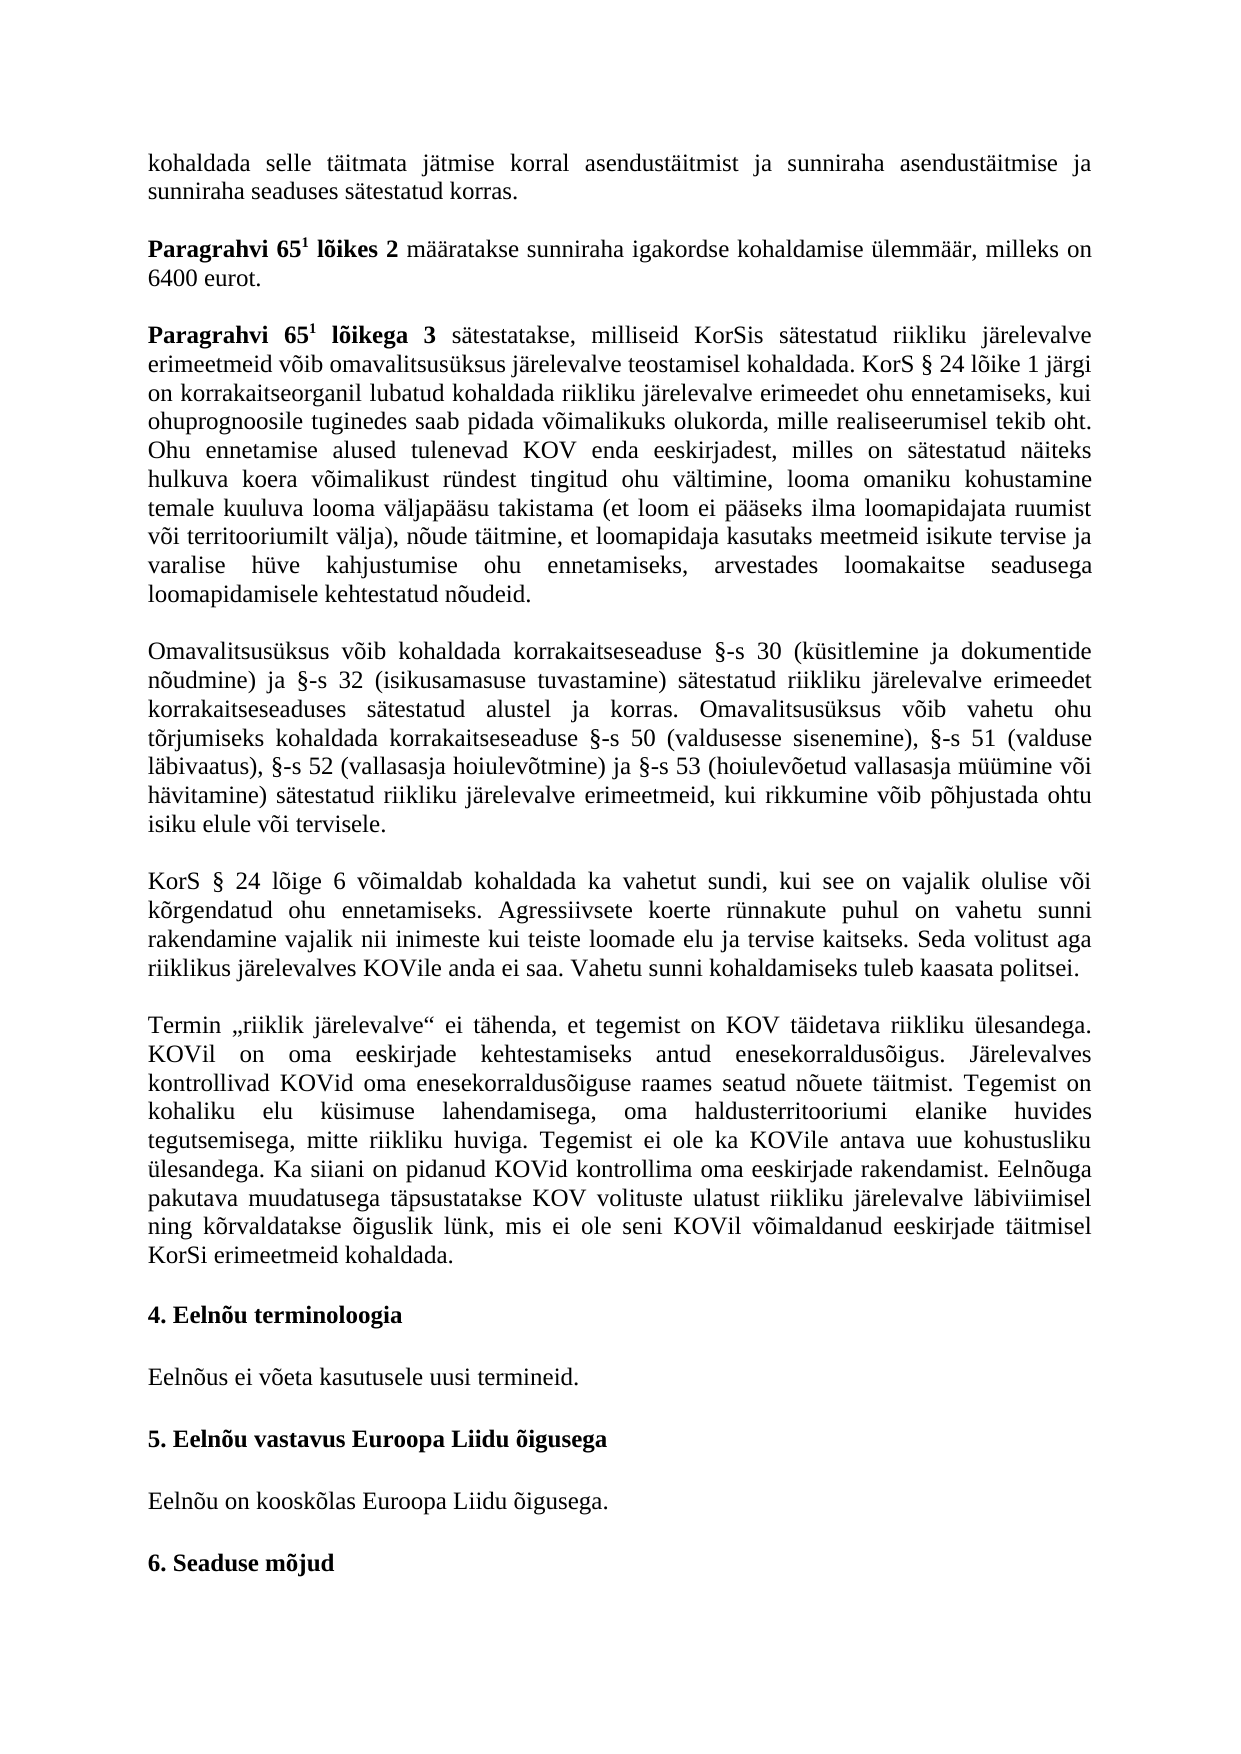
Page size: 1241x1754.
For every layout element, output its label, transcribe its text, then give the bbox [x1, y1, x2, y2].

text 6. Seaduse mõjud [148, 1548, 1093, 1577]
text 5. Eelnõu vastavus Euroopa Liidu õigusega [148, 1424, 1093, 1453]
text Omavalitsusüksus võib kohaldada korrakaitseseaduse §-s 30 (küsitlemine ja dokumentide nõudmine) ja §-s 32 (isikusamasuse tuvastamine) sätestatud riikliku järelevalve erimeedet korrakaitseseaduses sätestatud alustel ja korras. Omavalitsusüksus võib vahetu ohu tõrjumiseks kohaldada korrakaitseseaduse §-s 50 (valdusesse sisenemine), §-s 51 (valduse läbivaatus), §-s 52 (vallasasja hoiulevõtmine) ja §-s 53 (hoiulevõetud vallasasja müümine või hävitamine) sätestatud riikliku järelevalve erimeetmeid, kui rikkumine võib põhjustada ohtu isiku elule või tervisele. [148, 636, 1093, 838]
text 4. Eelnõu terminoloogia [148, 1300, 1093, 1329]
text KorS § 24 lõige 6 võimaldab kohaldada ka vahetut sundi, kui see on vajalik olulise või kõrgendatud ohu ennetamiseks. Agressiivsete koerte rünnakute puhul on vahetu sunni rakendamine vajalik nii inimeste kui teiste loomade elu ja tervise kaitseks. Seda volitust aga riiklikus järelevalves KOVile anda ei saa. Vahetu sunni kohaldamiseks tuleb kaasata politsei. [148, 866, 1093, 981]
text Paragrahvi 651 lõikega 3 sätestatakse, milliseid KorSis sätestatud riikliku järelevalve erimeetmeid võib omavalitsusüksus järelevalve teostamisel kohaldada. KorS § 24 lõike 1 järgi on korrakaitseorganil lubatud kohaldada riikliku järelevalve erimeedet ohu ennetamiseks, kui ohuprognoosile tuginedes saab pidada võimalikuks olukorda, mille realiseerumisel tekib oht. Ohu ennetamise alused tulenevad KOV enda eeskirjadest, milles on sätestatud näiteks hulkuva koera võimalikust ründest tingitud ohu vältimine, looma omaniku kohustamine temale kuuluva looma väljapääsu takistama (et loom ei pääseks ilma loomapidajata ruumist või territooriumilt välja), nõude täitmine, et loomapidaja kasutaks meetmeid isikute tervise ja varalise hüve kahjustumise ohu ennetamiseks, arvestades loomakaitse seadusega loomapidamisele kehtestatud nõudeid. [148, 320, 1093, 608]
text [148, 148, 1093, 205]
text Termin „riiklik järelevalve“ ei tähenda, et tegemist on KOV täidetava riikliku ülesandega. KOVil on oma eeskirjade kehtestamiseks antud enesekorraldusõigus. Järelevalves kontrollivad KOVid oma enesekorraldusõiguse raames seatud nõuete täitmist. Tegemist on kohaliku elu küsimuse lahendamisega, oma haldusterritooriumi elanike huvides tegutsemisega, mitte riikliku huviga. Tegemist ei ole ka KOVile antava uue kohustusliku ülesandega. Ka siiani on pidanud KOVid kontrollima oma eeskirjade rakendamist. Eelnõuga pakutava muudatusega täpsustatakse KOV volituste ulatust riikliku järelevalve läbiviimisel ning kõrvaldatakse õiguslik lünk, mis ei ole seni KOVil võimaldanud eeskirjade täitmisel KorSi erimeetmeid kohaldada. [148, 1010, 1093, 1269]
text Eelnõu on kooskõlas Euroopa Liidu õigusega. [148, 1486, 1093, 1515]
text Paragrahvi 651 lõikes 2 määratakse sunniraha igakordse kohaldamise ülemmäär, milleks on 6400 eurot. [148, 234, 1093, 291]
text Eelnõus ei võeta kasutusele uusi termineid. [148, 1362, 1093, 1391]
